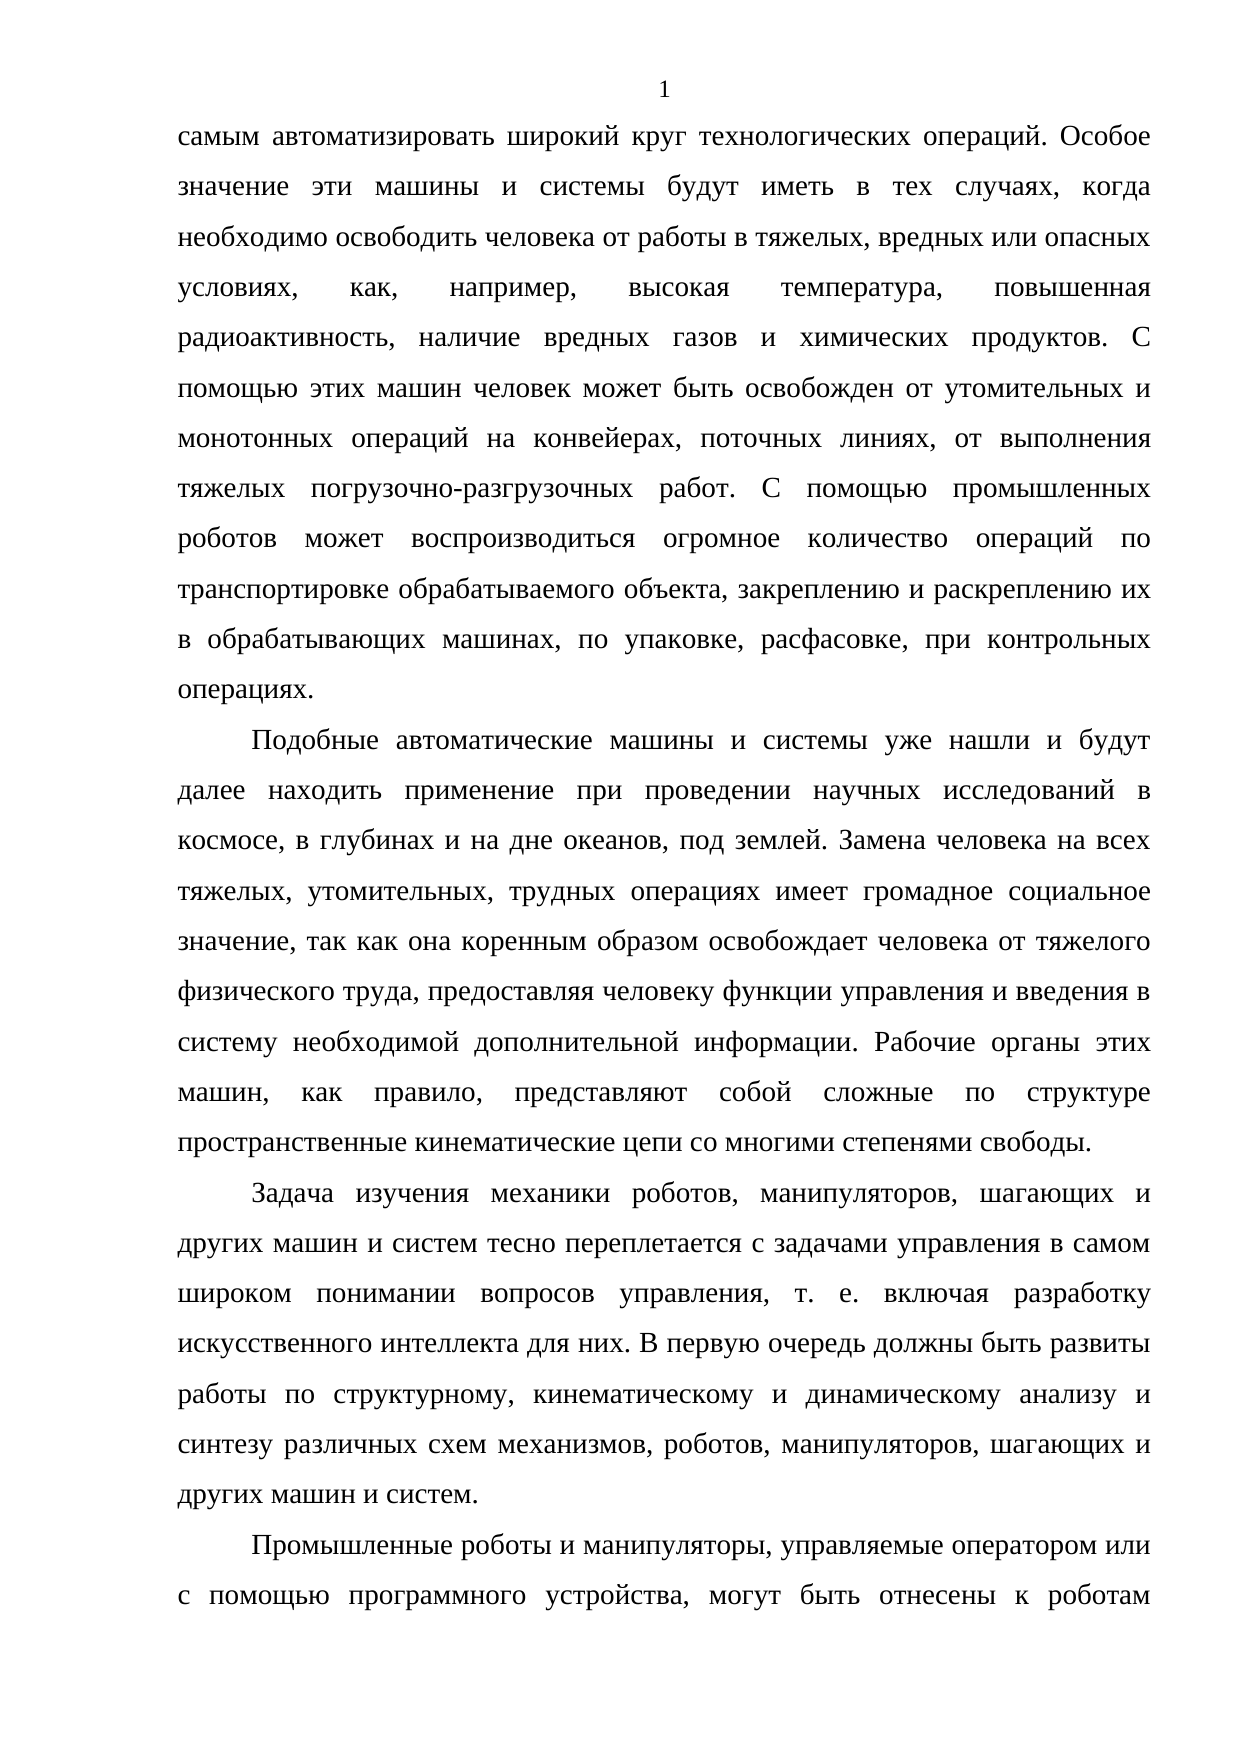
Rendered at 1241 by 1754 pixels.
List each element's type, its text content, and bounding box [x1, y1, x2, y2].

text Подобные автоматические машины и системы уже нашли и будут далее находить применение при проведении научных исследований в космосе, в глубинах и на дне океанов, под землей. Замена человека на всех тяжелых, утомительных, трудных операциях имеет громадное социальное значение, так как она коренным образом освобождает человека от тяжелого физического труда, предоставляя человеку функции управления и введения в систему необходимой дополнительной информации. Рабочие органы этих машин, как правило, представляют собой сложные по структуре пространственные кинематические цепи со многими степенями свободы. [177, 722, 1152, 1158]
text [177, 118, 1152, 705]
text Задача изучения механики роботов, манипуляторов, шагающих и других машин и систем тесно переплетается с задачами управления в самом широком понимании вопросов управления, т. е. включая разработку искусственного интеллекта для них. В первую очередь должны быть развиты работы по структурному, кинематическому и динамическому анализу и синтезу различных схем механизмов, роботов, манипуляторов, шагающих и других машин и систем. [177, 1175, 1152, 1510]
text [177, 1527, 1152, 1611]
